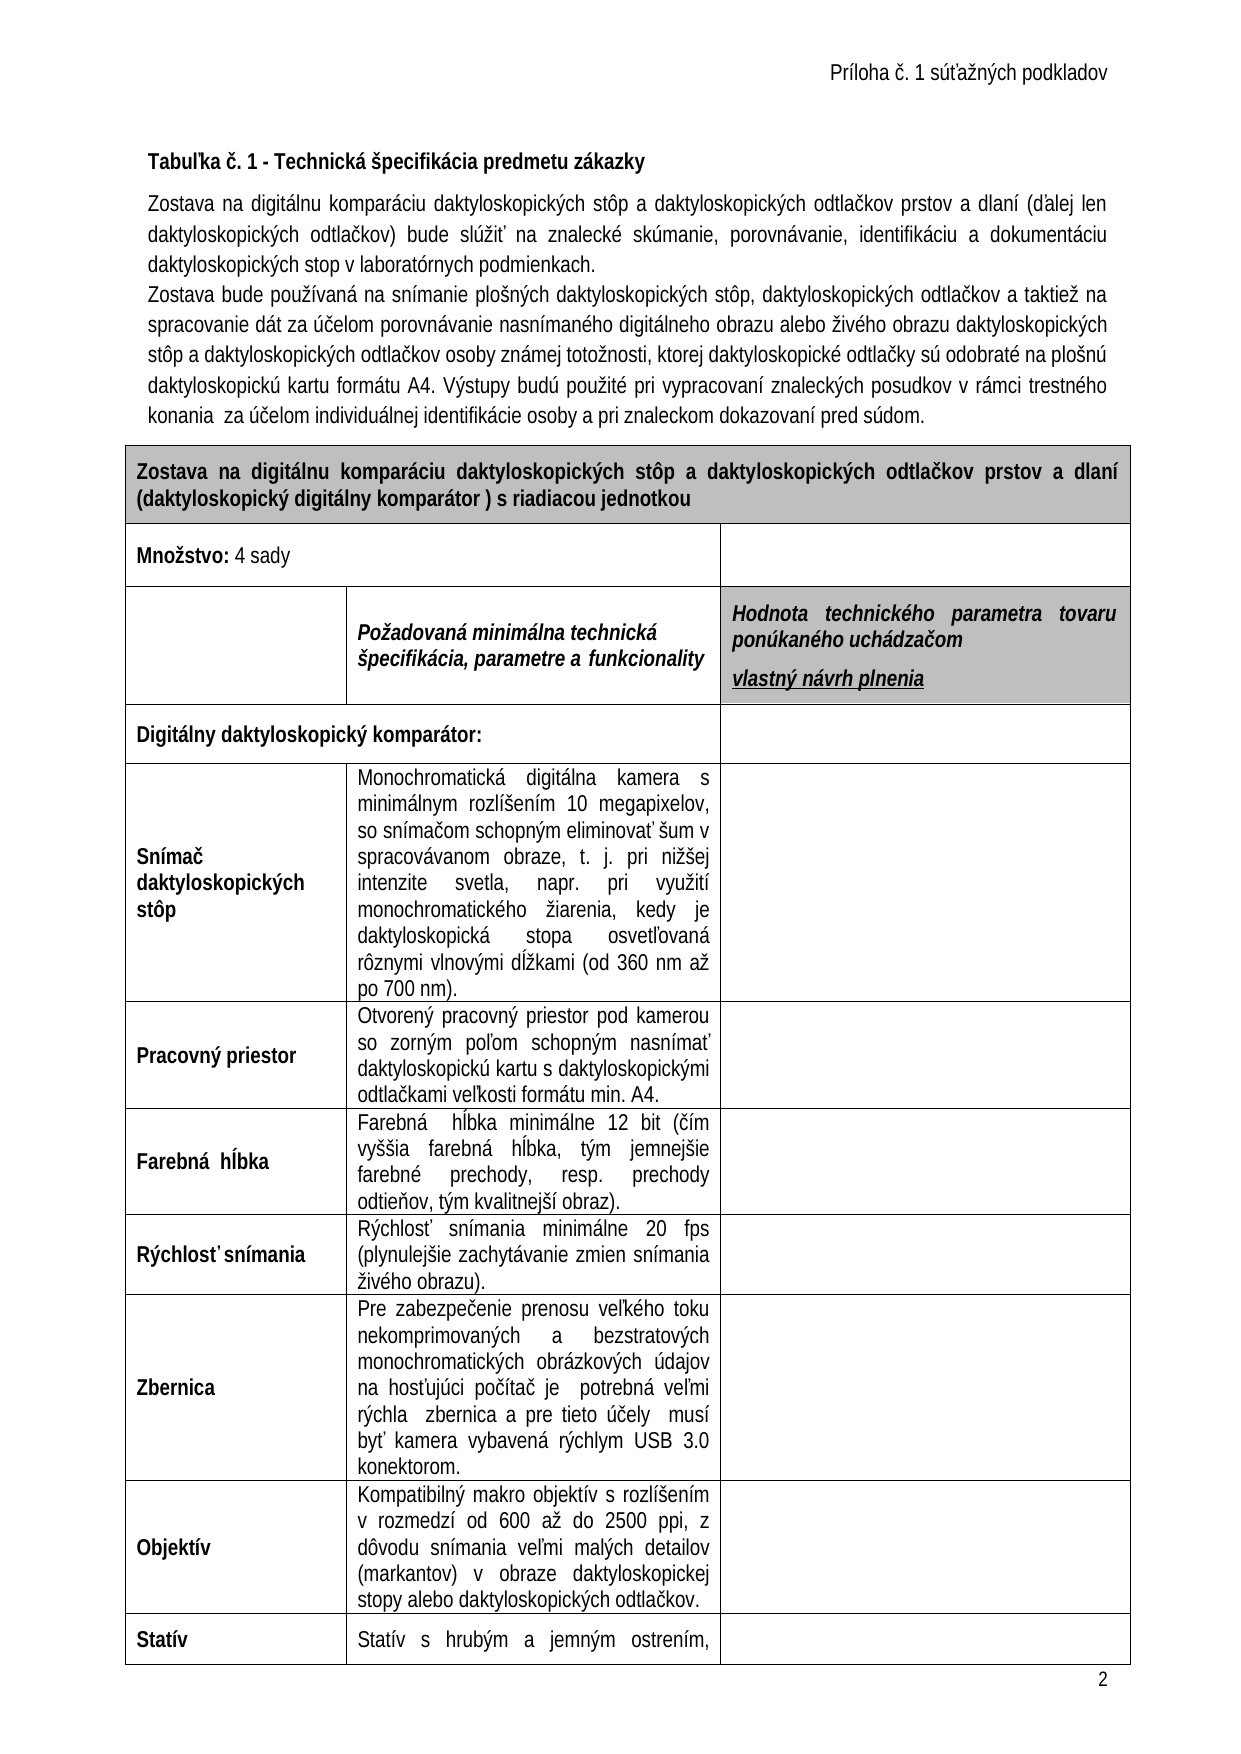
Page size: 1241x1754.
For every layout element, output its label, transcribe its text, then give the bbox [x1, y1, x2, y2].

table_cell Pracovný priestor [126, 1002, 346, 1108]
table_cell Zbernica [126, 1295, 346, 1480]
table_cell Hodnota technického parametra tovaru ponúkaného uchádzačom vlastný návrh plnenia [721, 587, 1130, 703]
table_cell Otvorený pracovný priestor pod kamerou so zorným poľom schopným nasnímať daktyloskopickú kartu s daktyloskopickými odtlačkami veľkosti formátu min. A4. [347, 1002, 720, 1108]
table_cell Objektív [126, 1481, 346, 1612]
table_cell [721, 1215, 1130, 1294]
table_cell Monochromatická digitálna kamera s minimálnym rozlíšením 10 megapixelov, so snímačom schopným eliminovať šum v spracovávanom obraze, t. j. pri nižšej intenzite svetla, napr. pri využití monochromatického žiarenia, kedy je daktyloskopická stopa osvetľovaná rôznymi vlnovými dĺžkami (od 360 nm až po 700 nm). [347, 764, 720, 1001]
table_cell [721, 1109, 1130, 1214]
table_cell [721, 1614, 1130, 1664]
table_cell Digitálny daktyloskopický komparátor: [126, 705, 720, 763]
table_cell Snímač daktyloskopických stôp [126, 764, 346, 1001]
text Tabuľka č. 1 - Technická špecifikácia predmetu zákazky [148, 148, 1107, 174]
table_cell [721, 705, 1130, 763]
table_cell Rýchlosť snímania [126, 1215, 346, 1294]
table_cell Pre zabezpečenie prenosu veľkého toku nekomprimovaných a bezstratových monochromatických obrázkových údajov na hosťujúci počítač je potrebná veľmi rýchla zbernica a pre tieto účely musí byť kamera vybavená rýchlym USB 3.0 konektorom. [347, 1295, 720, 1480]
table_cell Množstvo: 4 sady [126, 524, 720, 586]
table_cell [126, 587, 346, 703]
table_cell Statív [126, 1614, 346, 1664]
table_cell Rýchlosť snímania minimálne 20 fps (plynulejšie zachytávanie zmien snímania živého obrazu). [347, 1215, 720, 1294]
table_cell Farebná hĺbka [126, 1109, 346, 1214]
table_cell [721, 1481, 1130, 1612]
table_cell [721, 1295, 1130, 1480]
table_cell Farebná hĺbka minimálne 12 bit (čím vyššia farebná hĺbka, tým jemnejšie farebné prechody, resp. prechody odtieňov, tým kvalitnejší obraz). [347, 1109, 720, 1214]
text Zostava na digitálnu komparáciu daktyloskopických stôp a daktyloskopických odtlačkov prstov a dlaní (ďalej len daktyloskopických odtlačkov) bude slúžiť na znalecké skúmanie, porovnávanie, identifikáciu a dokumentáciu daktyloskopických stop v laboratórnych podmienkach. [148, 190, 1107, 277]
text Zostava bude používaná na snímanie plošných daktyloskopických stôp, daktyloskopických odtlačkov a taktiež na spracovanie dát za účelom porovnávanie nasnímaného digitálneho obrazu alebo živého obrazu daktyloskopických stôp a daktyloskopických odtlačkov osoby známej totožnosti, ktorej daktyloskopické odtlačky sú odobraté na plošnú daktyloskopickú kartu formátu A4. Výstupy budú použité pri vypracovaní znaleckých posudkov v rámci trestného konania za účelom individuálnej identifikácie osoby a pri znaleckom dokazovaní pred súdom. [148, 281, 1107, 428]
table_cell [721, 524, 1130, 586]
table_cell Požadovaná minimálna technická špecifikácia, parametre a funkcionality [347, 587, 720, 703]
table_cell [347, 1614, 720, 1664]
table_header Zostava na digitálnu komparáciu daktyloskopických stôp a daktyloskopických odtlačkov prstov a dlaní (daktyloskopický digitálny komparátor ) s riadiacou jednotkou [126, 446, 1130, 523]
table_cell [721, 764, 1130, 1001]
table_cell Kompatibilný makro objektív s rozlíšením v rozmedzí od 600 až do 2500 ppi, z dôvodu snímania veľmi malých detailov (markantov) v obraze daktyloskopickej stopy alebo daktyloskopických odtlačkov. [347, 1481, 720, 1612]
table_cell [721, 1002, 1130, 1108]
